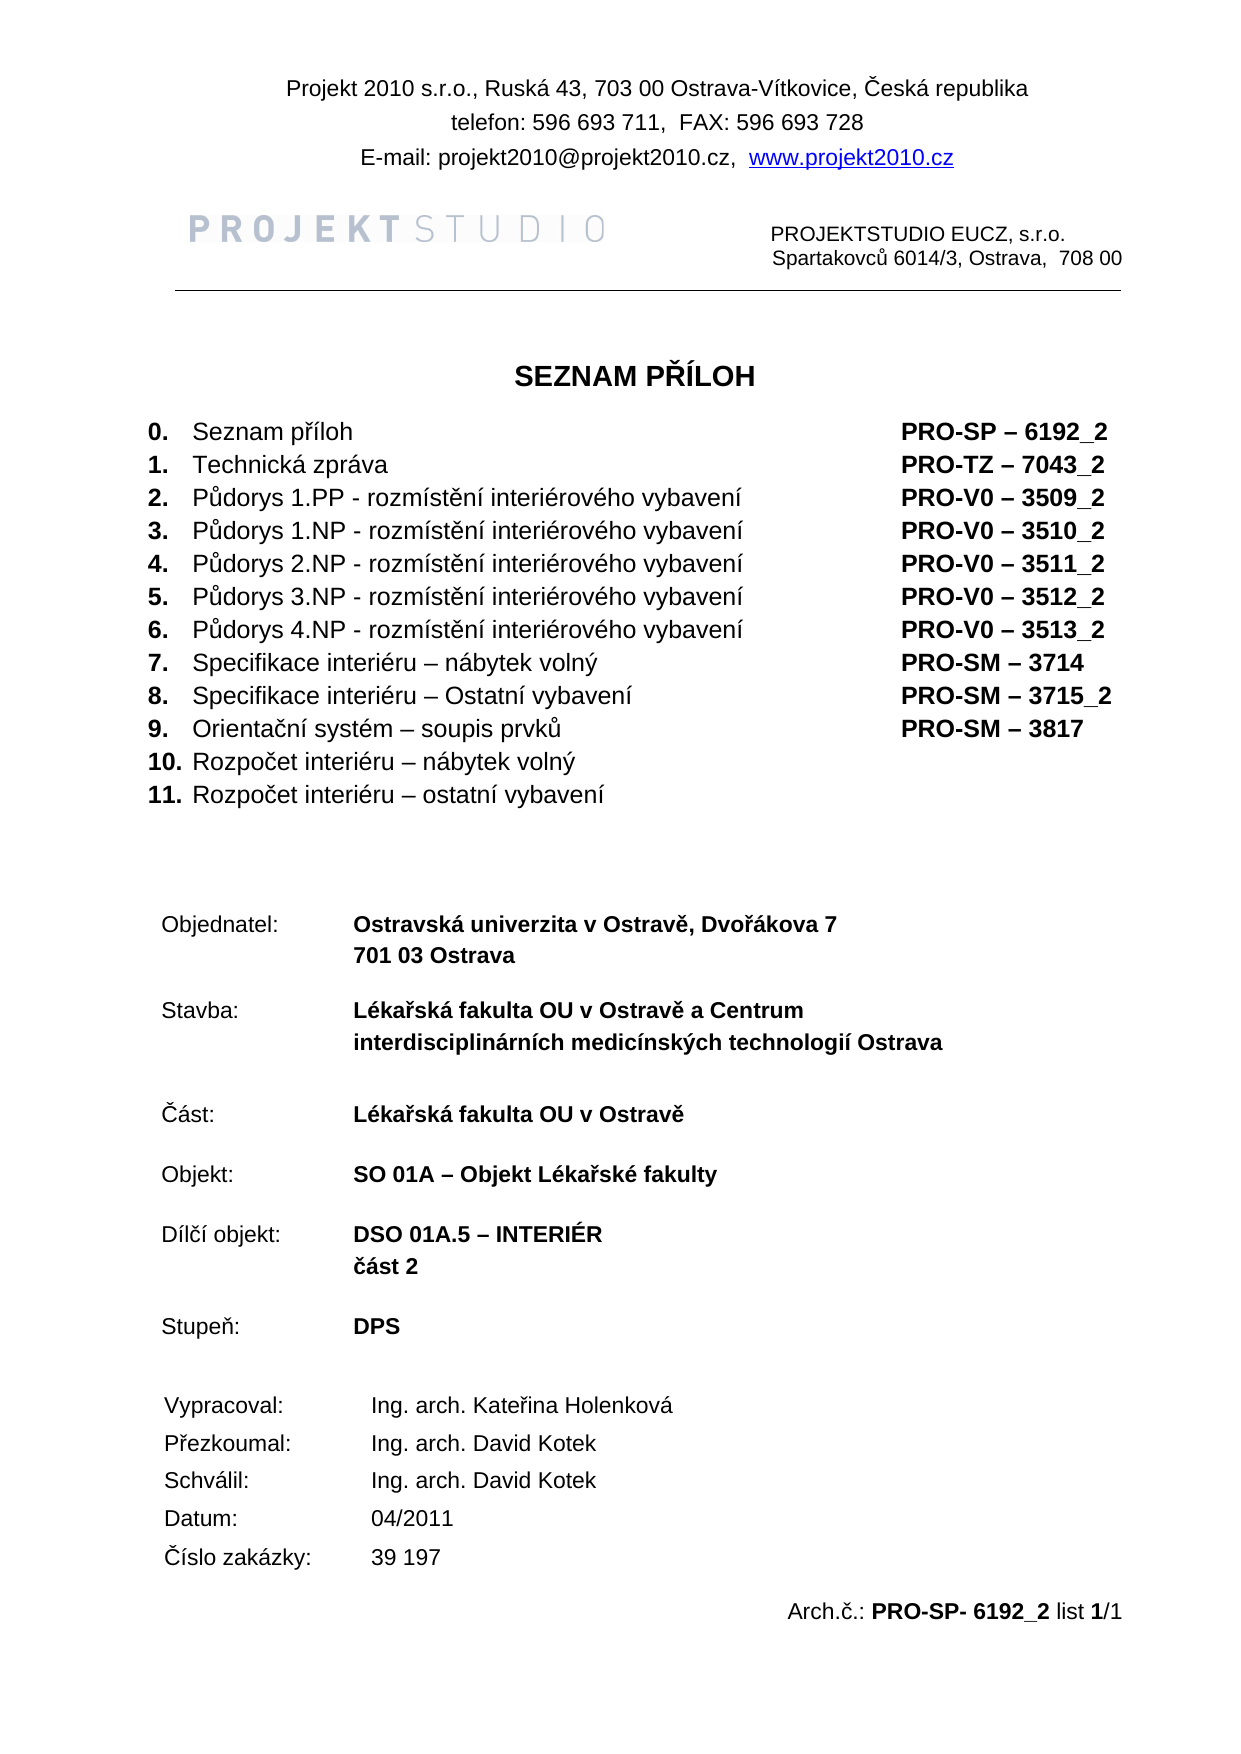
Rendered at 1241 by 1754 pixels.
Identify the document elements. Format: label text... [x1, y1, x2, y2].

text 8. Specifikace interiéru – Ostatní vybavení PRO-SM – 3715_2 [148, 681, 1122, 710]
text 5. Půdorys 3.NP - rozmístění interiérového vybavení PRO-V0 – 3512_2 [148, 582, 1122, 611]
text SEZNAM PŘÍLOH [148, 354, 1122, 392]
text 0. Seznam příloh PRO-SP – 6192_2 [148, 417, 1122, 446]
text 11. Rozpočet interiéru – ostatní vybavení [148, 780, 1122, 809]
text 3. Půdorys 1.NP - rozmístění interiérového vybavení PRO-V0 – 3510_2 [148, 516, 1122, 545]
text 2. Půdorys 1.PP - rozmístění interiérového vybavení PRO-V0 – 3509_2 [148, 483, 1122, 512]
text 7. Specifikace interiéru – nábytek volný PRO-SM – 3714 [148, 648, 1122, 677]
text 9. Orientační systém – soupis prvků PRO-SM – 3817 [148, 714, 1122, 743]
text 4. Půdorys 2.NP - rozmístění interiérového vybavení PRO-V0 – 3511_2 [148, 549, 1122, 578]
text 1. Technická zpráva PRO-TZ – 7043_2 [148, 450, 1122, 479]
text 10. Rozpočet interiéru – nábytek volný [148, 747, 1122, 776]
text 6. Půdorys 4.NP - rozmístění interiérového vybavení PRO-V0 – 3513_2 [148, 615, 1122, 644]
picture [190, 215, 604, 242]
